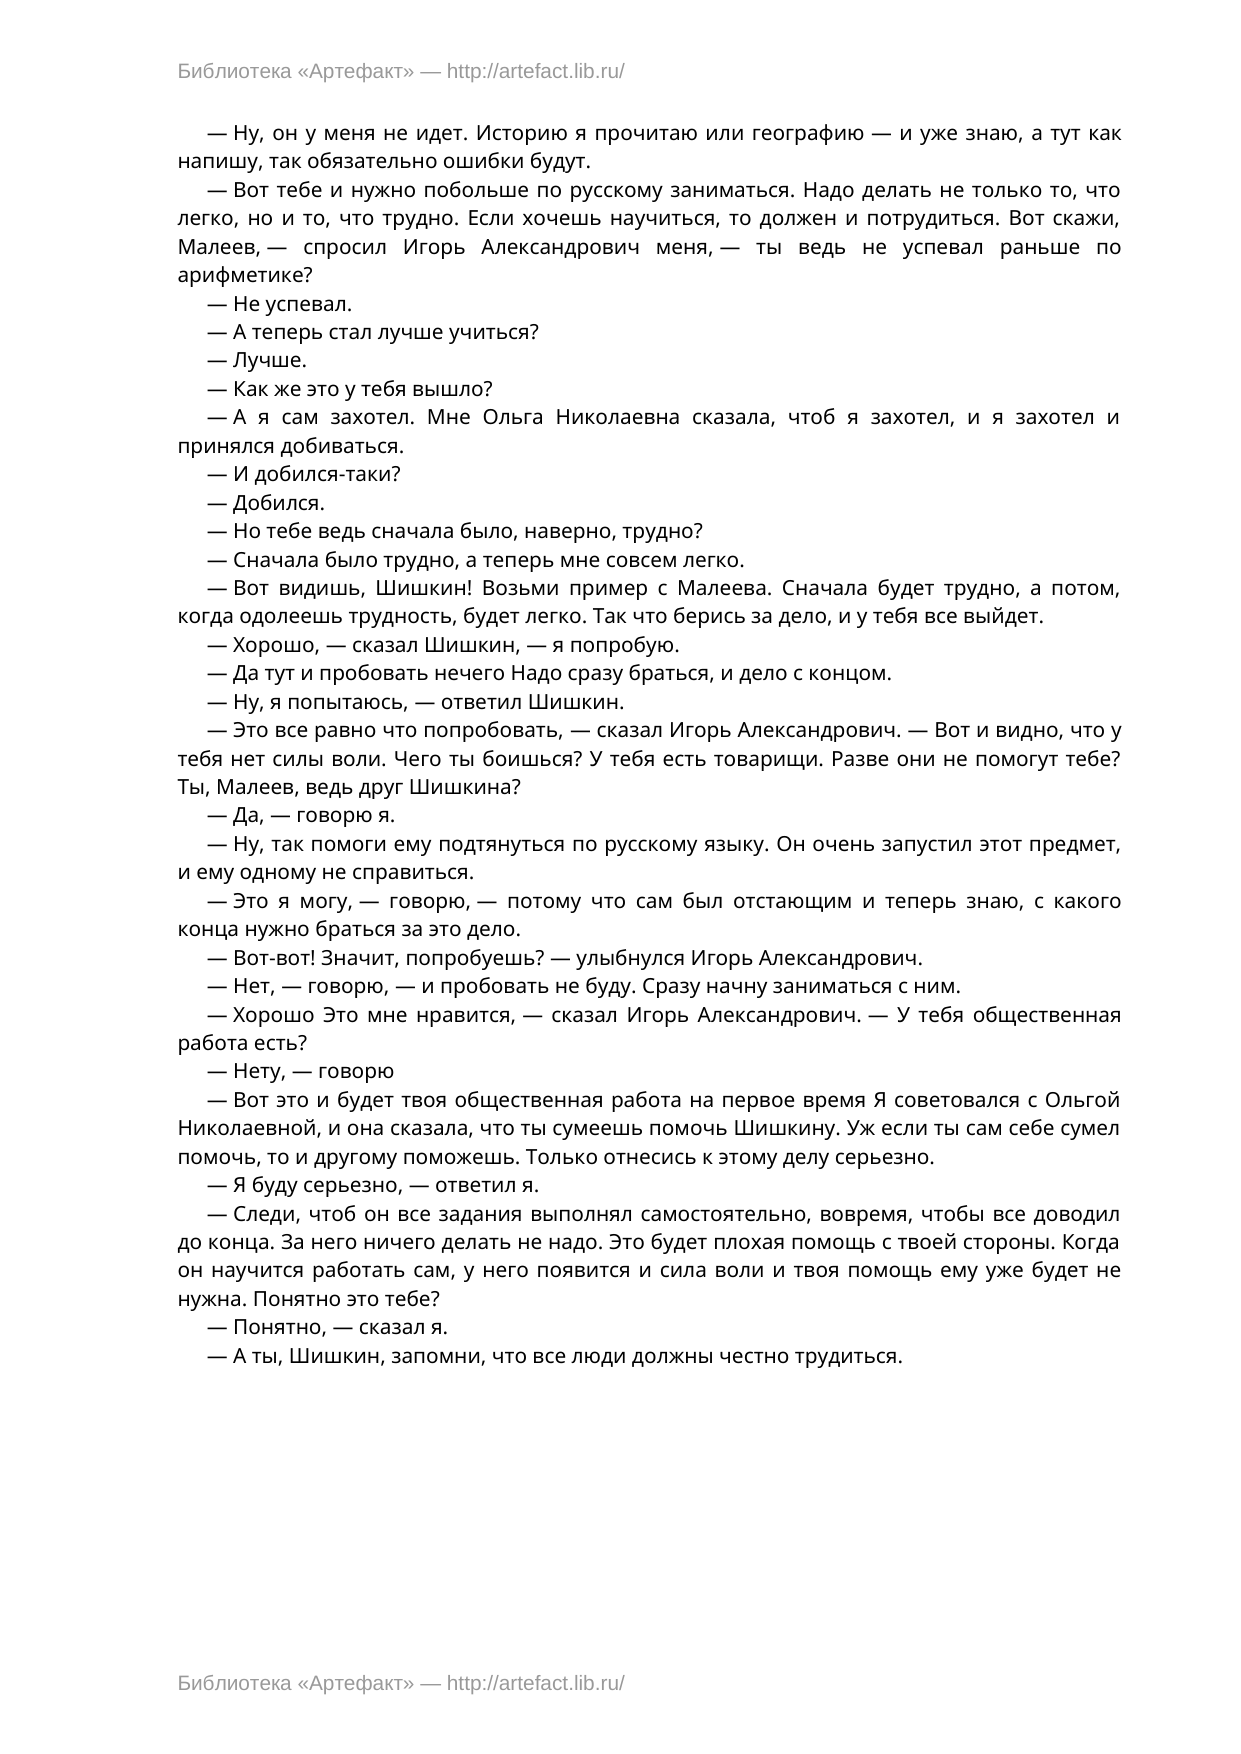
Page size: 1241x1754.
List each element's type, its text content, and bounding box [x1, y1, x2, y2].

text — Вот это и будет твоя общественная работа на первое время Я советовался с Ольгой Николаевной, и она сказала, что ты сумеешь помочь Шишкину. Уж если ты сам себе сумел помочь, то и другому поможешь. Только отнесись к этому делу серьезно. [177, 1085, 1122, 1170]
text — Ну, так помоги ему подтянуться по русскому языку. Он очень запустил этот предмет, и ему одному не справиться. [177, 829, 1122, 886]
text — Нету, — говорю [177, 1057, 1122, 1085]
text — Да тут и пробовать нечего Надо сразу браться, и дело с концом. [177, 658, 1122, 687]
text — Добился. [177, 488, 1122, 516]
text — Не успевал. [177, 289, 1122, 317]
text — Ну, я попытаюсь, — ответил Шишкин. [177, 687, 1122, 715]
text — А я сам захотел. Мне Ольга Николаевна сказала, чтоб я захотел, и я захотел и принялся добиваться. [177, 402, 1122, 459]
text — Это все равно что попробовать, — сказал Игорь Александрович. — Вот и видно, что у тебя нет силы воли. Чего ты боишься? У тебя есть товарищи. Разве они не помогут тебе? Ты, Малеев, ведь друг Шишкина? [177, 715, 1122, 801]
text — А теперь стал лучше учиться? [177, 317, 1122, 346]
text — А ты, Шишкин, запомни, что все люди должны честно трудиться. [177, 1341, 1122, 1369]
text — Понятно, — сказал я. [177, 1312, 1122, 1341]
text — Я буду серьезно, — ответил я. [177, 1170, 1122, 1199]
text — Хорошо, — сказал Шишкин, — я попробую. [177, 630, 1122, 658]
text — И добился-таки? [177, 459, 1122, 488]
text — Следи, чтоб он все задания выполнял самостоятельно, вовремя, чтобы все доводил до конца. За него ничего делать не надо. Это будет плохая помощь с твоей стороны. Когда он научится работать сам, у него появится и сила воли и твоя помощь ему уже будет не нужна. Понятно это тебе? [177, 1199, 1122, 1312]
text — Хорошо Это мне нравится, — сказал Игорь Александрович. — У тебя общественная работа есть? [177, 1000, 1122, 1057]
text — Ну, он у меня не идет. Историю я прочитаю или географию — и уже знаю, а тут как напишу, так обязательно ошибки будут. [177, 118, 1122, 175]
text — Вот видишь, Шишкин! Возьми пример с Малеева. Сначала будет трудно, а потом, когда одолеешь трудность, будет легко. Так что берись за дело, и у тебя все выйдет. [177, 573, 1122, 630]
text — Вот тебе и нужно побольше по русскому заниматься. Надо делать не только то, что легко, но и то, что трудно. Если хочешь научиться, то должен и потрудиться. Вот скажи, Малеев, — спросил Игорь Александрович меня, — ты ведь не успевал раньше по арифметике? [177, 175, 1122, 289]
text — Нет, — говорю, — и пробовать не буду. Сразу начну заниматься с ним. [177, 971, 1122, 1000]
text — Да, — говорю я. [177, 801, 1122, 829]
text — Как же это у тебя вышло? [177, 374, 1122, 402]
text — Сначала было трудно, а теперь мне совсем легко. [177, 545, 1122, 573]
text — Лучше. [177, 346, 1122, 374]
text — Но тебе ведь сначала было, наверно, трудно? [177, 516, 1122, 545]
text — Это я могу, — говорю, — потому что сам был отстающим и теперь знаю, с какого конца нужно браться за это дело. [177, 886, 1122, 943]
text — Вот-вот! Значит, попробуешь? — улыбнулся Игорь Александрович. [177, 943, 1122, 971]
